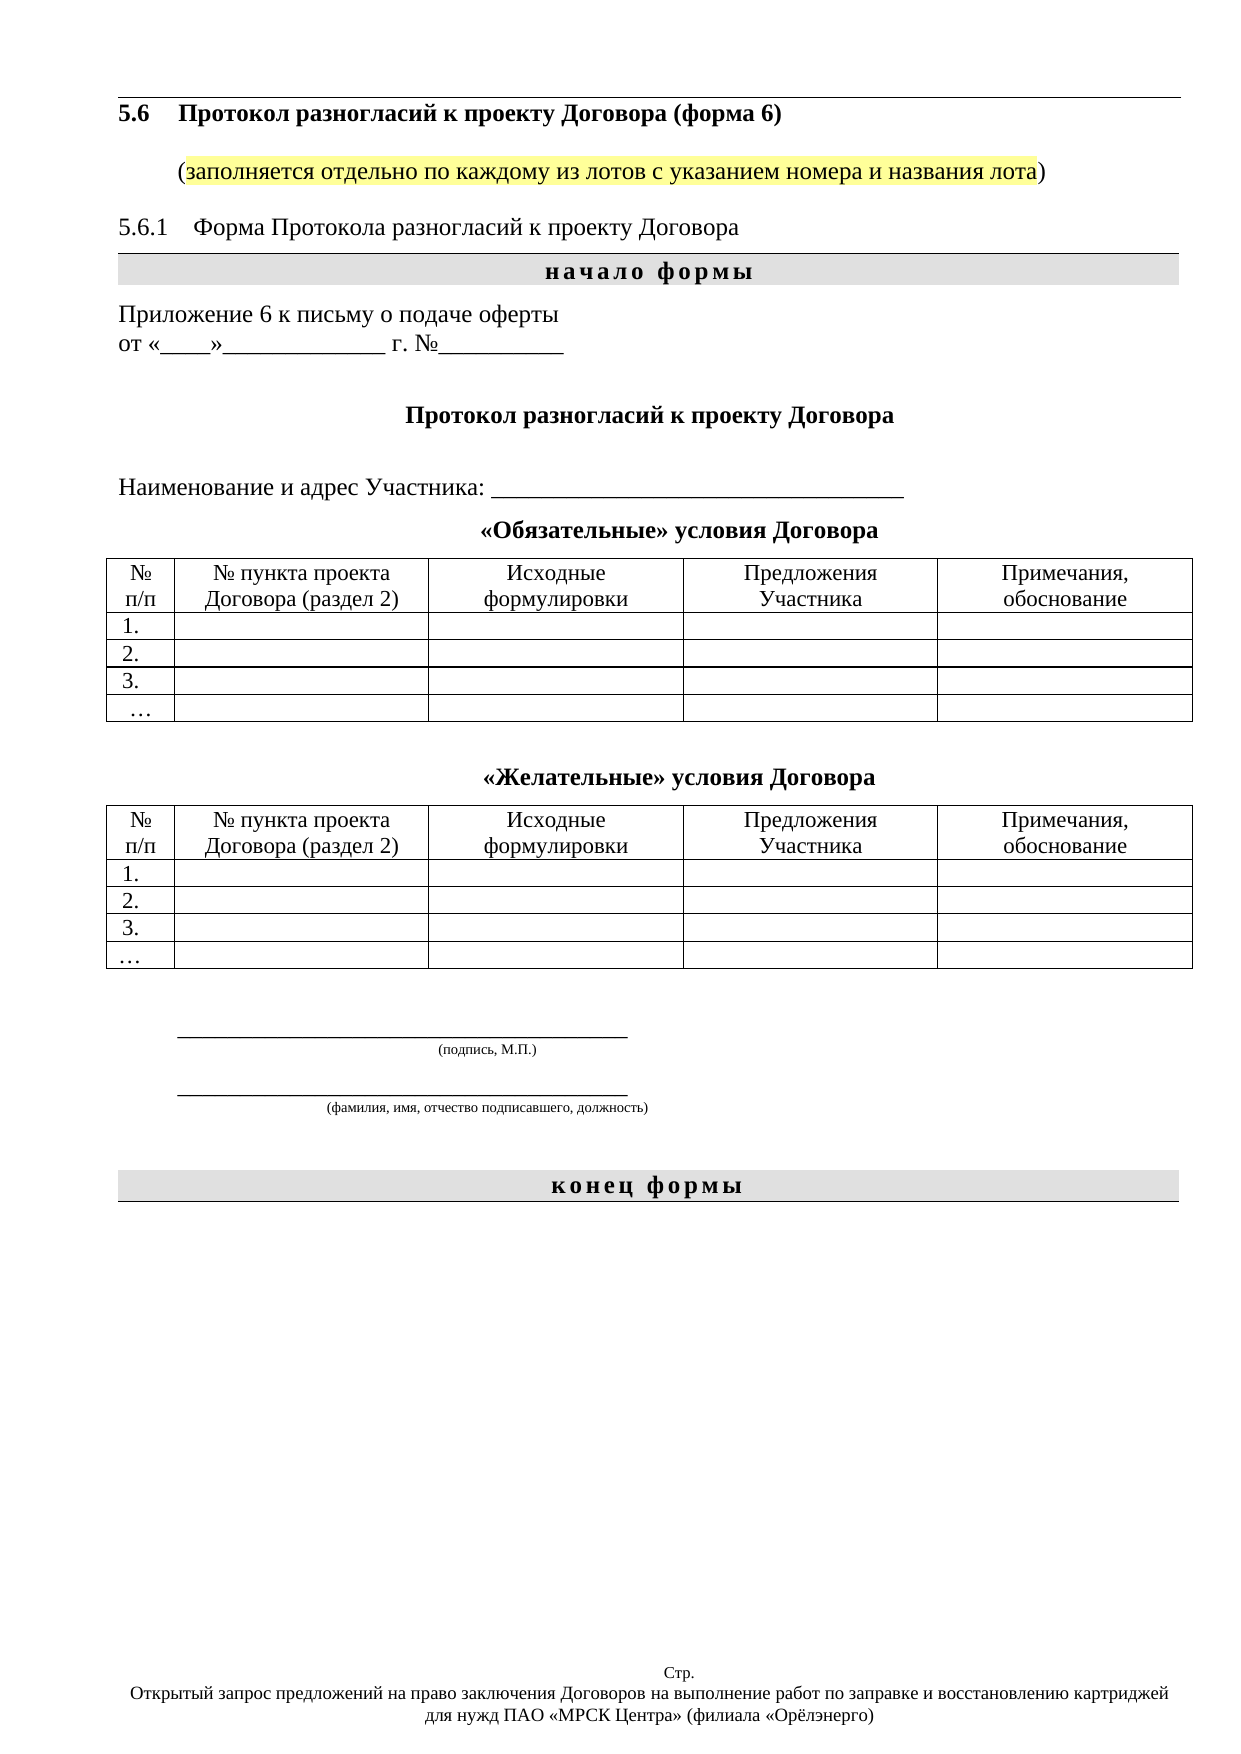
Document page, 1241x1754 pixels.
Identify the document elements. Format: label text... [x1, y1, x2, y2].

table_cell [684, 914, 937, 941]
table_cell [938, 695, 1192, 721]
table_cell [429, 860, 683, 886]
table_header Примечания, обоснование [938, 806, 1192, 858]
table_cell [684, 668, 937, 694]
table_header № пункта проекта Договора (раздел 2) [175, 559, 428, 612]
text (фамилия, имя, отчество подписавшего, должность) [118, 1098, 797, 1127]
table_cell [938, 613, 1192, 639]
table_cell [175, 942, 428, 968]
table_cell [107, 860, 174, 886]
table_cell [684, 942, 937, 968]
table_cell [107, 640, 174, 666]
subtitle Протокол разногласий к проекту Договора (форма 6) [118, 98, 1181, 127]
table_cell [175, 668, 428, 694]
table_header № п/п [107, 559, 174, 612]
table_header Исходные формулировки [429, 559, 683, 612]
table_cell [107, 887, 174, 913]
table_cell [429, 914, 683, 941]
table_header Предложения Участника [684, 806, 937, 858]
table_header № п/п [107, 806, 174, 858]
text ____________________________________ [118, 1070, 1181, 1098]
text «Желательные» условия Договора [118, 762, 1181, 790]
table_cell [684, 887, 937, 913]
text начало формы [118, 254, 1179, 285]
text «Обязательные» условия Договора [118, 515, 1181, 543]
table_cell [107, 914, 174, 941]
table_cell [938, 860, 1192, 886]
table_cell [429, 613, 683, 639]
table_cell [684, 695, 937, 721]
table_cell [938, 942, 1192, 968]
table_cell [175, 914, 428, 941]
table_cell [938, 640, 1192, 666]
text Протокол разногласий к проекту Договора [118, 400, 1181, 428]
table_cell [938, 668, 1192, 694]
table_cell [938, 887, 1192, 913]
table_cell [107, 668, 174, 694]
table_cell [175, 613, 428, 639]
table_cell [429, 942, 683, 968]
text Наименование и адрес Участника: _________________________________ [118, 472, 1181, 500]
table_cell [684, 613, 937, 639]
table_cell … [107, 942, 174, 968]
subtitle Форма Протокола разногласий к проекту Договора [118, 212, 1181, 240]
table_cell [684, 640, 937, 666]
table_cell [175, 640, 428, 666]
text конец формы [118, 1170, 1179, 1201]
table_cell [175, 695, 428, 721]
table_cell [429, 695, 683, 721]
table_cell [684, 860, 937, 886]
table_cell [429, 640, 683, 666]
table_cell [175, 860, 428, 886]
table_cell [429, 887, 683, 913]
text ____________________________________ [118, 1012, 1181, 1041]
table_header № пункта проекта Договора (раздел 2) [175, 806, 428, 858]
table_cell [175, 887, 428, 913]
table_cell … [107, 695, 174, 721]
table_header Исходные формулировки [429, 806, 683, 858]
table_cell [429, 668, 683, 694]
table_header Примечания, обоснование [938, 559, 1192, 612]
text (подпись, М.П.) [118, 1041, 797, 1070]
text Приложение 6 к письму о подаче оферты от «____»_____________ г. №__________ [118, 299, 1181, 357]
table_cell [938, 914, 1192, 941]
table_cell [107, 613, 174, 639]
table_header Предложения Участника [684, 559, 937, 612]
